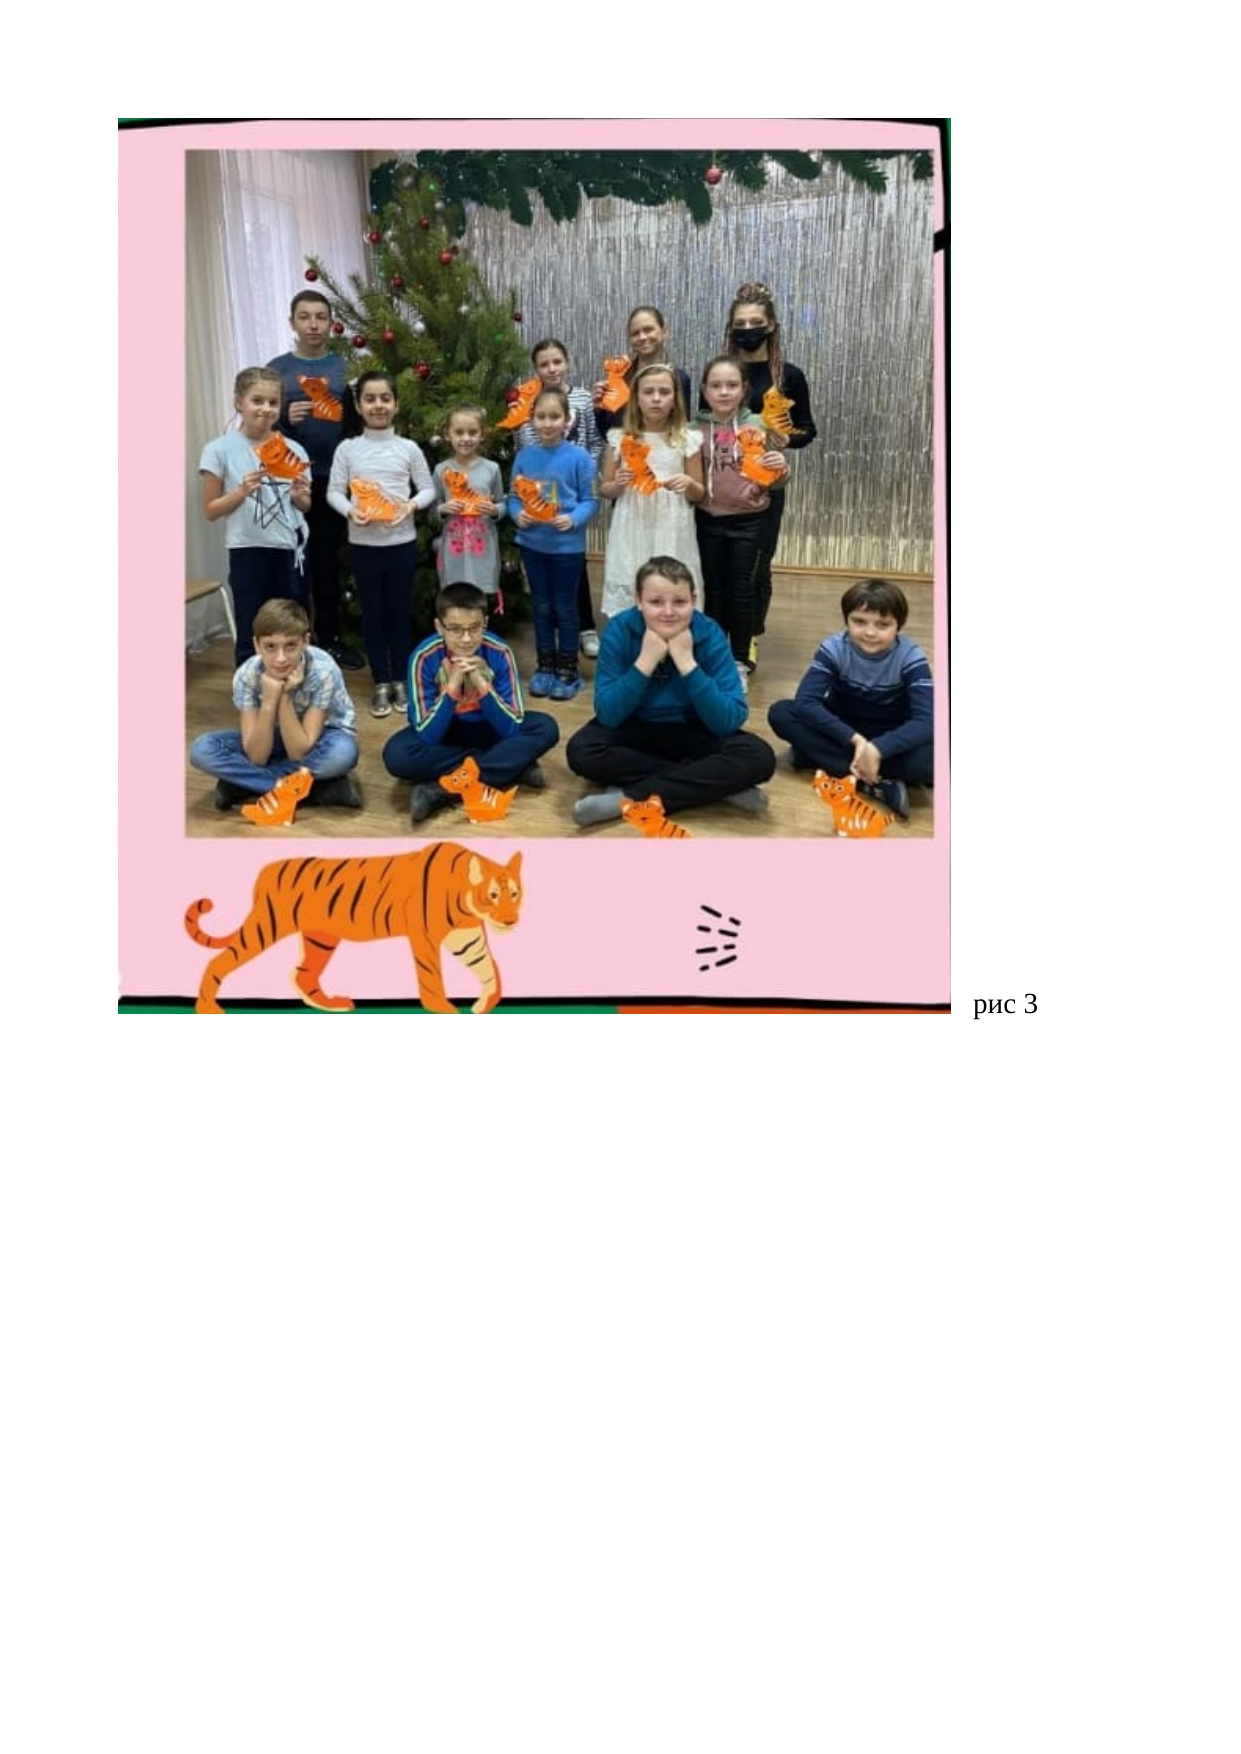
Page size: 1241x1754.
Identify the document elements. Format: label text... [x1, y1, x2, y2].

picture [118, 118, 951, 1014]
